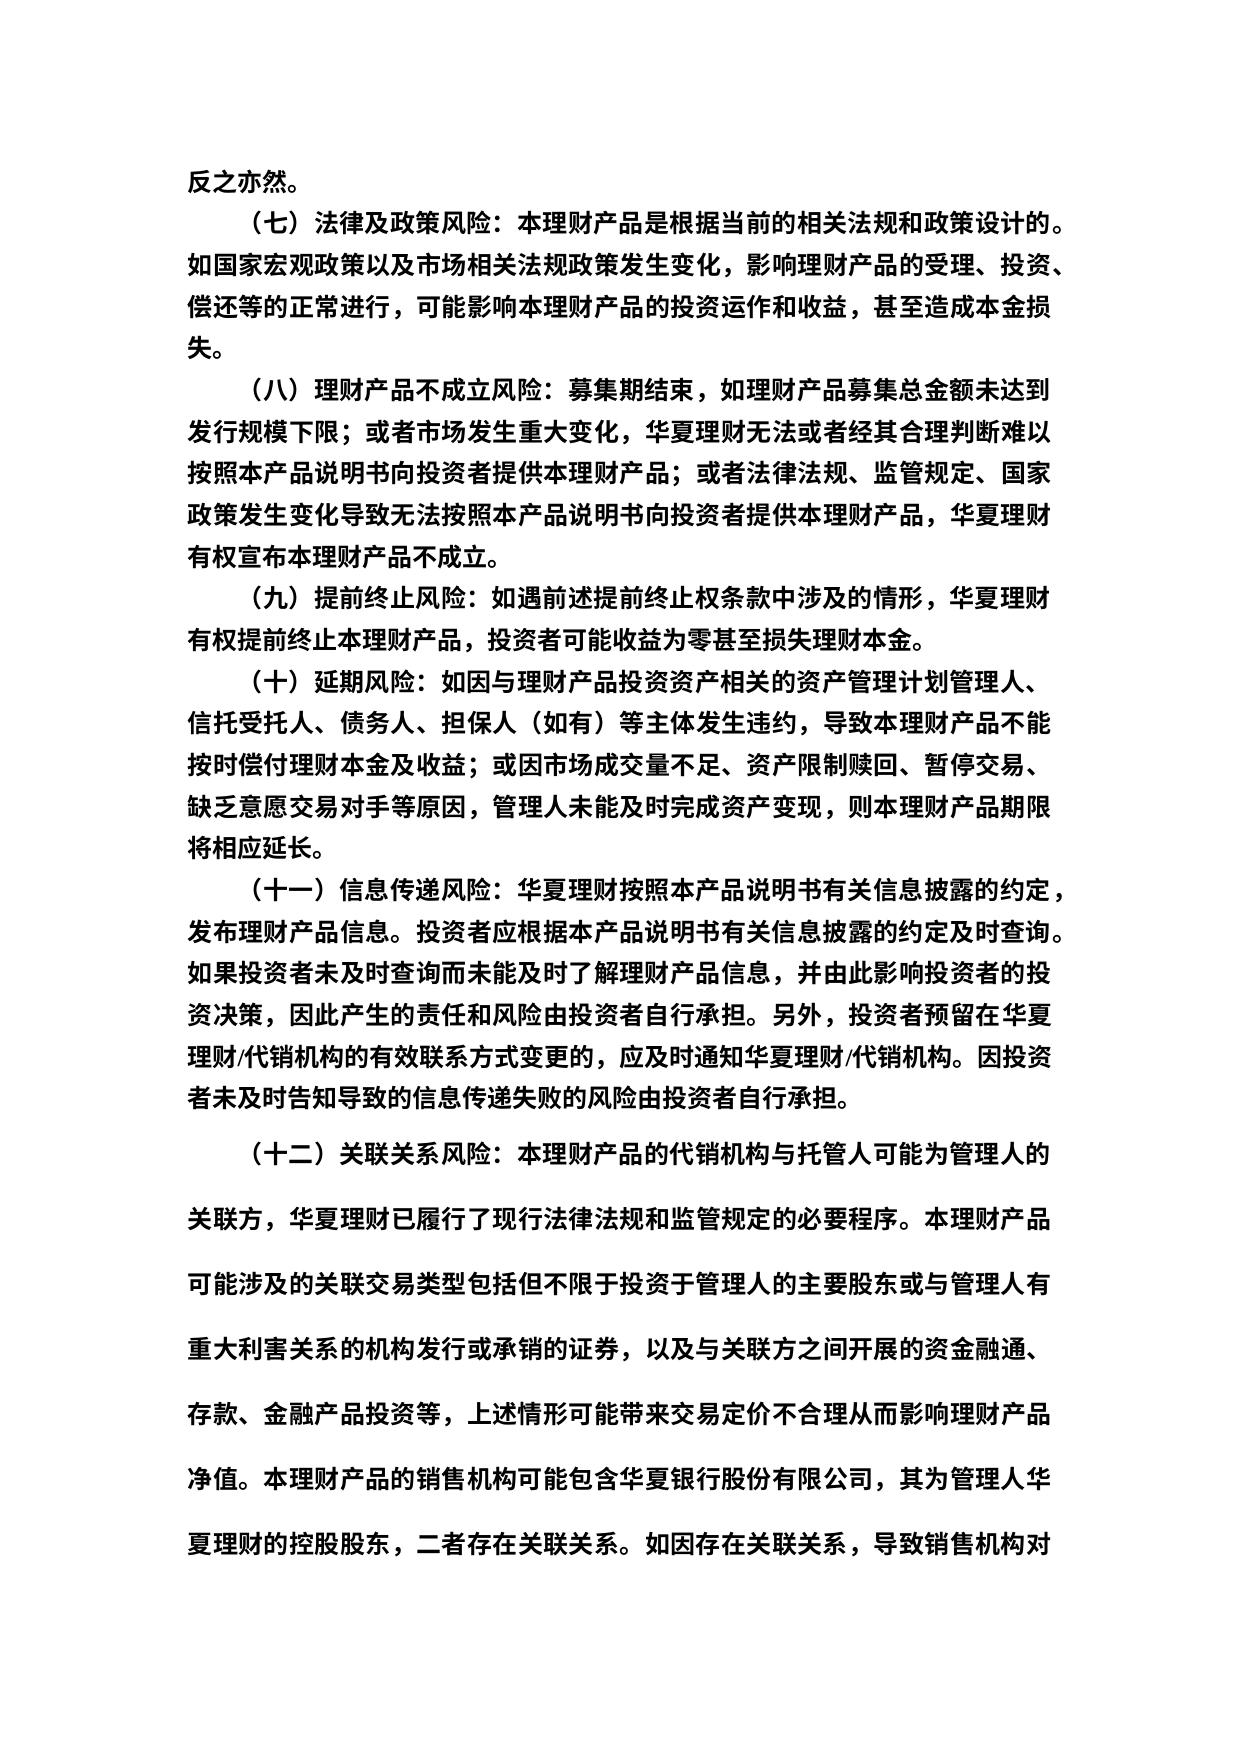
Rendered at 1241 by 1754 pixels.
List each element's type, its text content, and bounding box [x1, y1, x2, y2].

text （七）法律及政策风险：本理财产品是根据当前的相关法规和政策设计的。如国家宏观政策以及市场相关法规政策发生变化，影响理财产品的受理、投资、偿还等的正常进行，可能影响本理财产品的投资运作和收益，甚至造成本金损失。 [187, 204, 1053, 365]
text （十一）信息传递风险：华夏理财按照本产品说明书有关信息披露的约定，发布理财产品信息。投资者应根据本产品说明书有关信息披露的约定及时查询。如果投资者未及时查询而未能及时了解理财产品信息，并由此影响投资者的投资决策，因此产生的责任和风险由投资者自行承担。另外，投资者预留在华夏理财/代销机构的有效联系方式变更的，应及时通知华夏理财/代销机构。因投资者未及时告知导致的信息传递失败的风险由投资者自行承担。 [187, 870, 1053, 1115]
text （十）延期风险：如因与理财产品投资资产相关的资产管理计划管理人、信托受托人、债务人、担保人（如有）等主体发生违约，导致本理财产品不能按时偿付理财本金及收益；或因市场成交量不足、资产限制赎回、暂停交易、缺乏意愿交易对手等原因，管理人未能及时完成资产变现，则本理财产品期限将相应延长。 [187, 662, 1053, 865]
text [187, 1120, 1053, 1575]
text （八）理财产品不成立风险：募集期结束，如理财产品募集总金额未达到发行规模下限；或者市场发生重大变化，华夏理财无法或者经其合理判断难以按照本产品说明书向投资者提供本理财产品；或者法律法规、监管规定、国家政策发生变化导致无法按照本产品说明书向投资者提供本理财产品，华夏理财有权宣布本理财产品不成立。 [187, 370, 1053, 573]
text （九）提前终止风险：如遇前述提前终止权条款中涉及的情形，华夏理财有权提前终止本理财产品，投资者可能收益为零甚至损失理财本金。 [187, 579, 1053, 657]
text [187, 162, 1053, 198]
